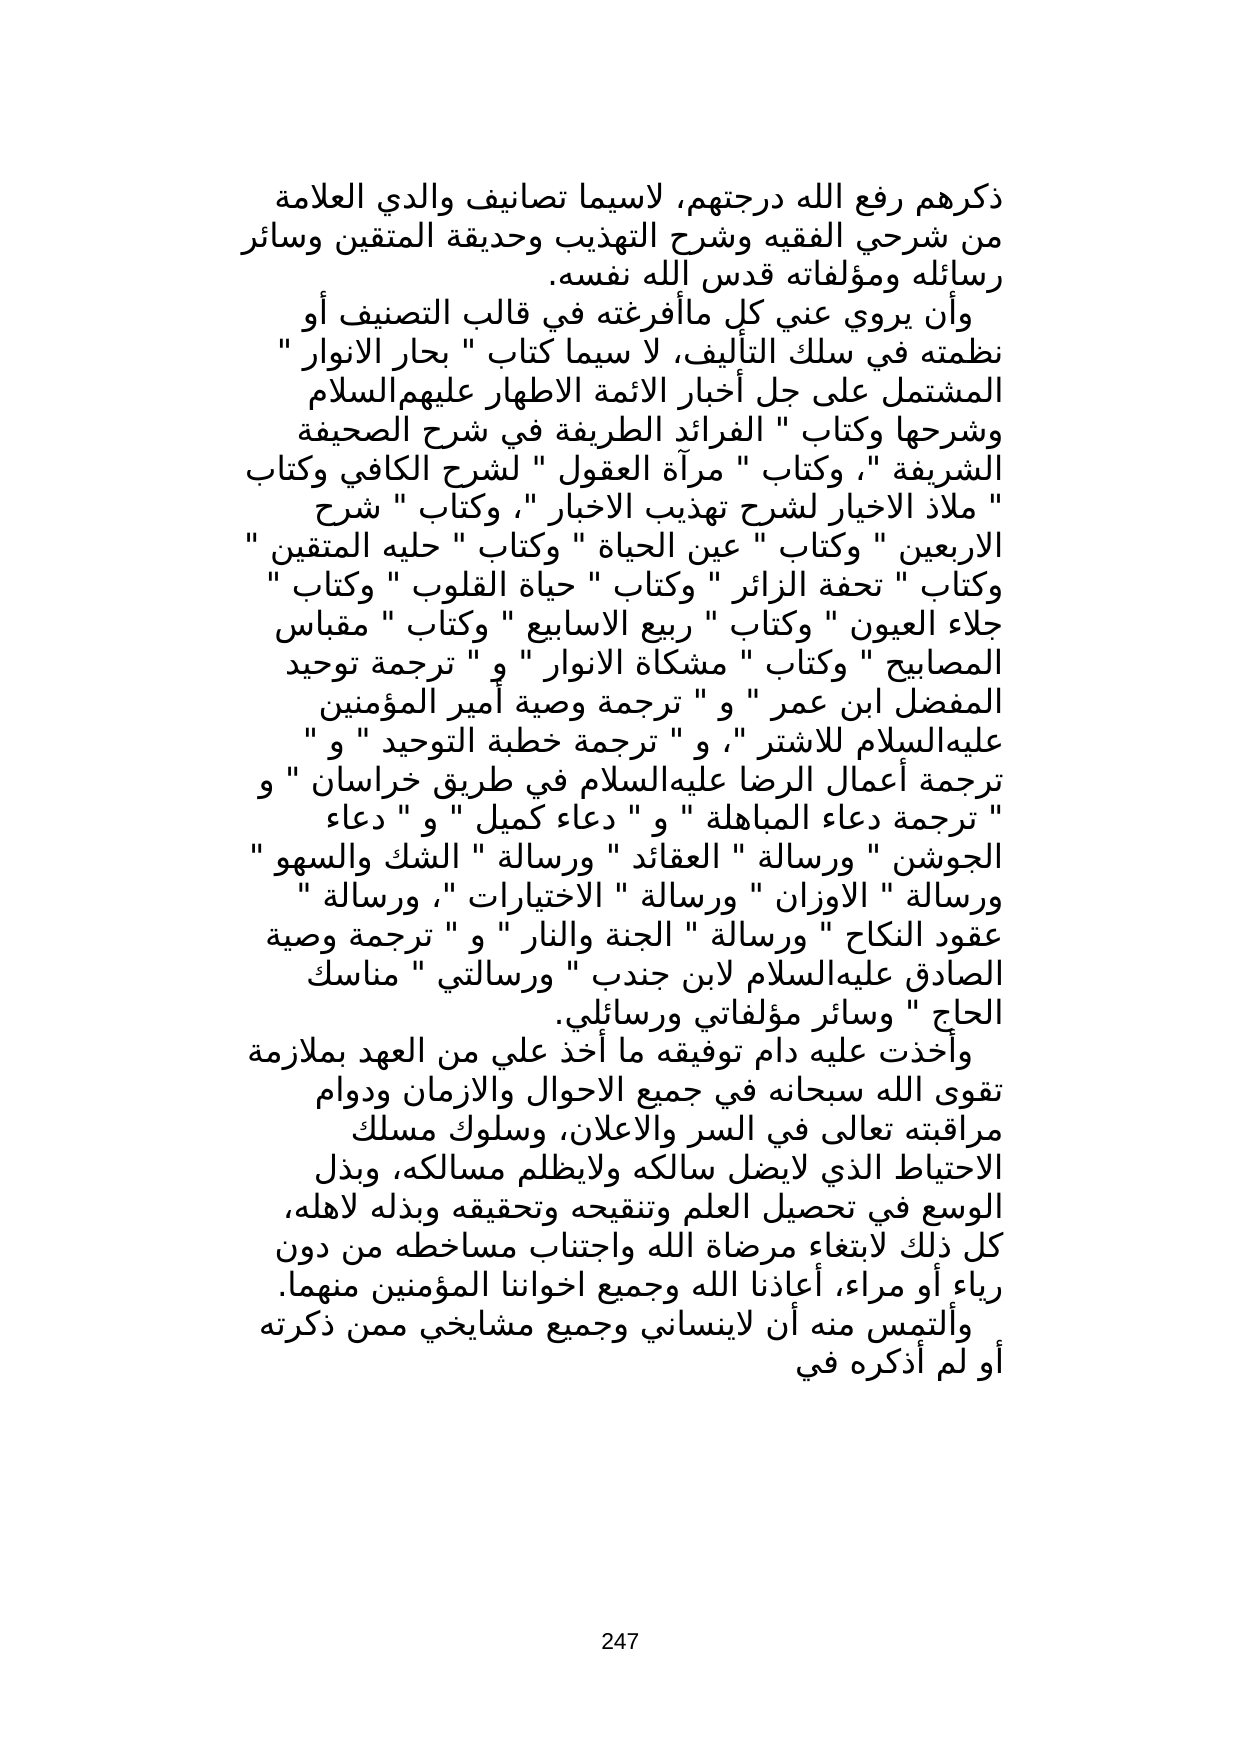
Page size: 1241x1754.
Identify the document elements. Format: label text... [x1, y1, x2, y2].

text وألتمس منه أن لاينساني وجميع مشايخي ممن ذكرته أو لم أذكره في [236, 1304, 1004, 1382]
text وأخذت عليه دام توفيقه ما أخذ علي من العهد بملازمة تقوى الله سبحانه في جميع الاحوال والازمان ودوام مراقبته تعالى في السر والاعلان، وسلوك مسلك الاحتياط الذي لايضل سالكه ولايظلم مسالكه، وبذل الوسع في تحصيل العلم وتنقيحه وتحقيقه وبذله لاهله، كل ذلك لابتغاء مرضاة الله واجتناب مساخطه من دون رياء أو مراء، أعاذنا الله وجميع اخواننا المؤمنين منهما. [236, 1032, 1004, 1304]
text وأن يروي عني كل ماأفرغته في قالب التصنيف أو نظمته في سلك التأليف، لا سيما كتاب " بحار الانوار " المشتمل على جل أخبار الائمة الاطهار عليهم‌السلام وشرحها وكتاب " الفرائد الطريفة في شرح الصحيفة الشريفة "، وكتاب " مرآة العقول " لشرح الكافي وكتاب " ملاذ الاخيار لشرح تهذيب الاخبار "، وكتاب " شرح الاربعين " وكتاب " عين الحياة " وكتاب " حليه المتقين " وكتاب " تحفة الزائر " وكتاب " حياة القلوب " وكتاب " جلاء العيون " وكتاب " ربيع الاسابيع " وكتاب " مقباس المصابيح " وكتاب " مشكاة الانوار " و " ترجمة توحيد المفضل ابن عمر " و " ترجمة وصية أمير المؤمنين عليه‌السلام للاشتر "، و " ترجمة خطبة التوحيد " و " ترجمة أعمال الرضا عليه‌السلام في طريق خراسان " و " ترجمة دعاء المباهلة " و " دعاء كميل " و " دعاء الجوشن " ورسالة " العقائد " ورسالة " الشك والسهو " ورسالة " الاوزان " ورسالة " الاختيارات "، ورسالة " عقود النكاح " ورسالة " الجنة والنار " و " ترجمة وصية الصادق عليه‌السلام لابن جندب " ورسالتي " مناسك الحاج " وسائر مؤلفاتي ورسائلي. [236, 294, 1004, 1032]
text ذكرهم رفع الله درجتهم، لاسيما تصانيف والدي العلامة من شرحي الفقيه وشرح التهذيب وحديقة المتقين وسائر رسائله ومؤلفاته قدس الله نفسه. [236, 177, 1004, 294]
